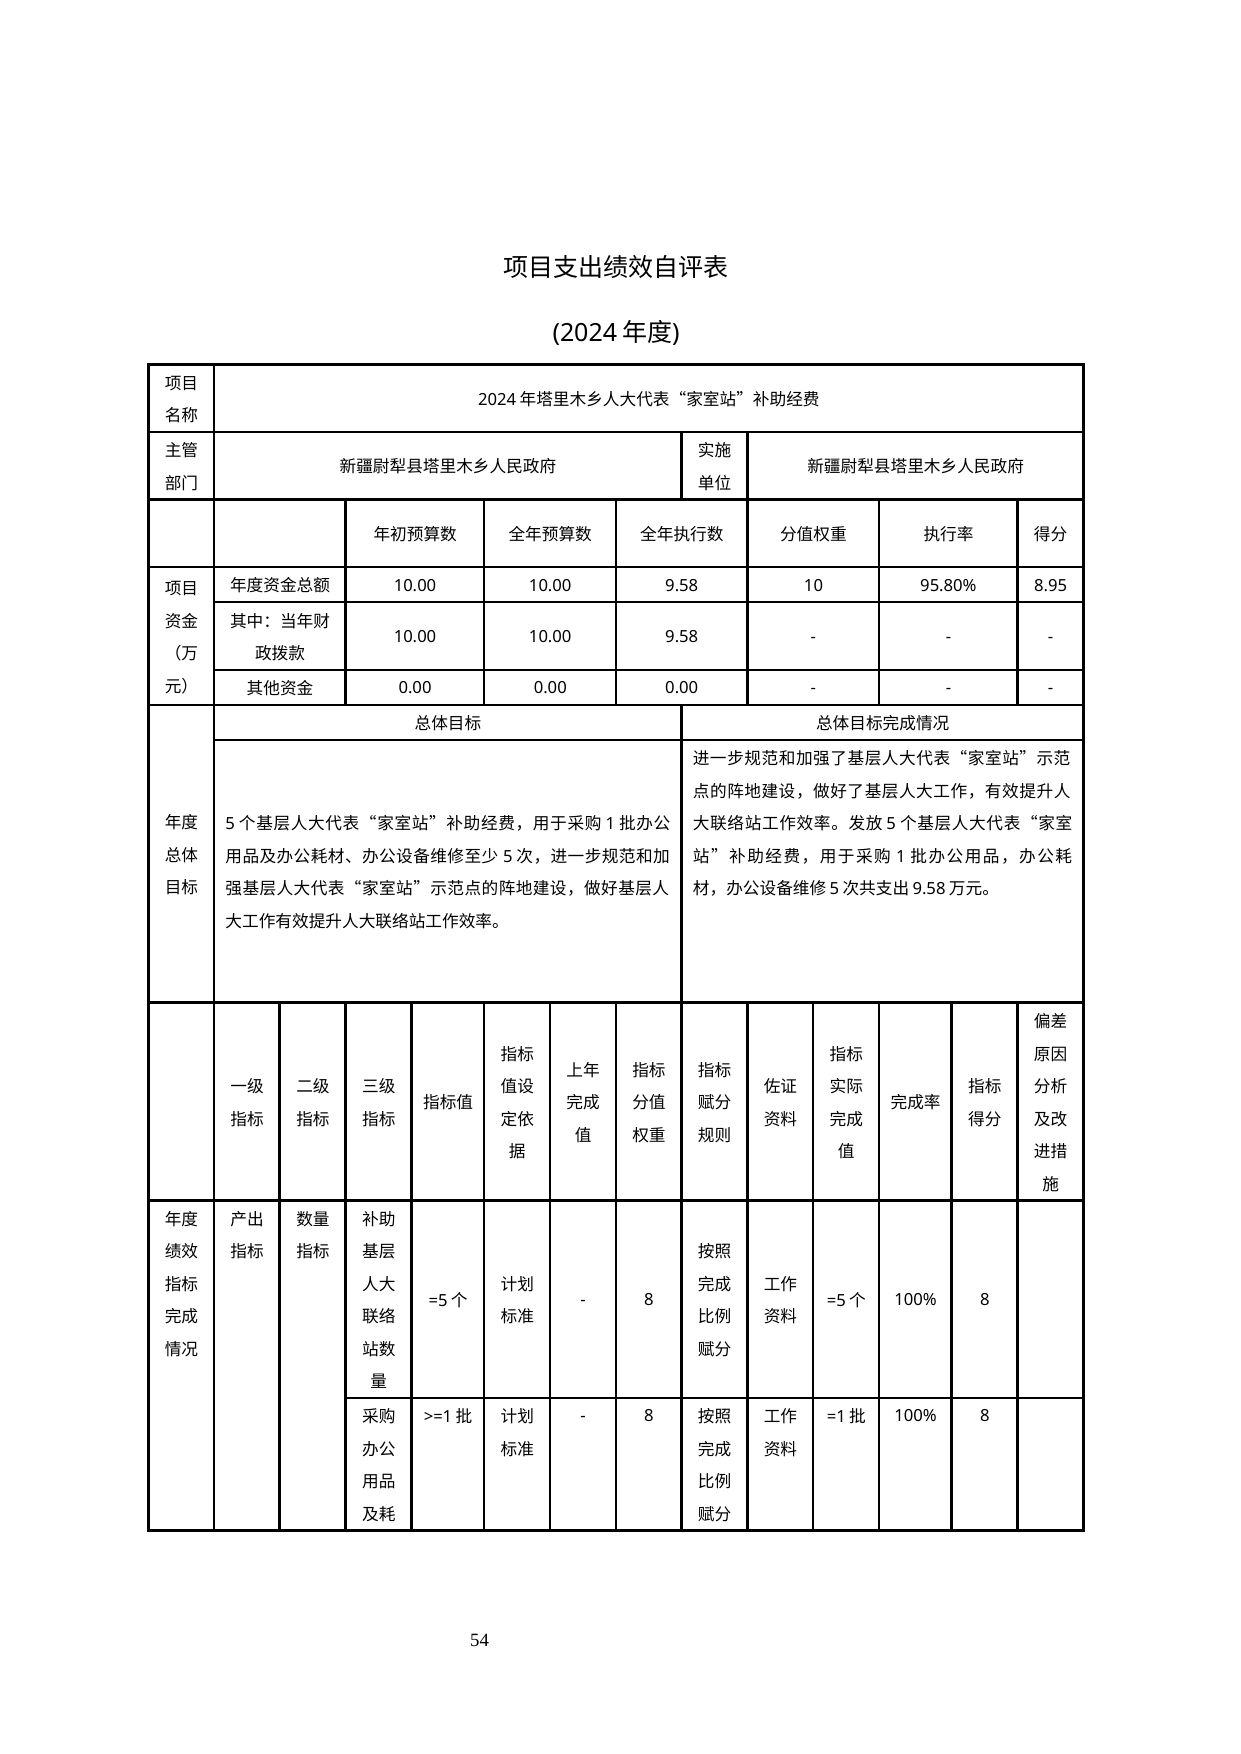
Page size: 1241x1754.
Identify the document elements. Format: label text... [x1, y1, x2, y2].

table_cell 8 [617, 1202, 680, 1396]
table_cell 三级指标 [347, 1004, 410, 1199]
table_cell 其他资金 [215, 671, 344, 703]
table_cell - [551, 1399, 615, 1529]
table_cell 全年执行数 [617, 501, 746, 566]
table_cell 佐证资料 [749, 1004, 812, 1199]
table_cell 其中：当年财政拨款 [215, 603, 344, 668]
table_cell 9.58 [617, 603, 746, 668]
table_cell 执行率 [880, 501, 1016, 566]
table_cell 10.00 [347, 568, 483, 601]
table_cell (2024年度) [148, 298, 1083, 363]
table_cell - [880, 603, 1016, 668]
table_cell 10.00 [485, 603, 615, 668]
table_cell 10 [749, 568, 878, 601]
table_cell 9.58 [617, 568, 746, 601]
table_cell 指标得分 [953, 1004, 1016, 1199]
table_cell 计划标准 [485, 1399, 549, 1529]
table_cell 按照完成比例赋分 [683, 1399, 746, 1529]
table_cell - [880, 671, 1016, 703]
table_cell 年初预算数 [347, 501, 483, 566]
table_cell 8 [953, 1202, 1016, 1396]
table_cell [150, 501, 213, 566]
table_cell >=1批 [413, 1399, 483, 1529]
table_cell 指标分值权重 [617, 1004, 680, 1199]
table_cell 8 [617, 1399, 680, 1529]
table_cell 偏差原因分析及改进措施 [1019, 1004, 1082, 1199]
table_header 项目支出绩效自评表 [148, 233, 1083, 298]
table_cell 二级指标 [281, 1004, 344, 1199]
table_cell 5个基层人大代表“家室站”补助经费，用于采购1批办公用品及办公耗材、办公设备维修至少5次，进一步规范和加强基层人大代表“家室站”示范点的阵地建设，做好基层人大工作有效提升人大联络站工作效率。 [215, 741, 680, 1001]
table_cell 指标值 [413, 1004, 483, 1199]
table_cell 总体目标 [215, 706, 680, 739]
table_cell 指标值设定依据 [485, 1004, 549, 1199]
table_cell 完成率 [880, 1004, 950, 1199]
table_cell 工作资料 [749, 1202, 812, 1396]
table_cell 实施单位 [683, 433, 746, 498]
table_cell - [749, 671, 878, 703]
table_cell 8 [953, 1399, 1016, 1529]
table_cell - [1019, 603, 1082, 668]
table_cell 年度总体目标 [150, 706, 213, 1001]
table_cell - [551, 1202, 615, 1396]
table_cell 年度资金总额 [215, 568, 344, 601]
table_cell 100% [880, 1399, 950, 1529]
table_cell 95.80% [880, 568, 1016, 601]
table_cell [1019, 1202, 1082, 1396]
table_cell [215, 501, 344, 566]
table_cell 年度绩效指标完成情况 [150, 1202, 213, 1529]
table_cell 工作资料 [749, 1399, 812, 1529]
table_cell 产出指标 [215, 1202, 278, 1529]
table_cell 进一步规范和加强了基层人大代表“家室站”示范点的阵地建设，做好了基层人大工作，有效提升人大联络站工作效率。发放5个基层人大代表“家室站”补助经费，用于采购1批办公用品，办公耗材，办公设备维修5次共支出9.58万元。 [683, 741, 1082, 1001]
table_cell 总体目标完成情况 [683, 706, 1082, 739]
table_cell 0.00 [347, 671, 483, 703]
table_cell 新疆尉犁县塔里木乡人民政府 [749, 433, 1082, 498]
table_cell 全年预算数 [485, 501, 615, 566]
table_cell - [749, 603, 878, 668]
table_cell 数量指标 [281, 1202, 344, 1529]
table_cell =5个 [413, 1202, 483, 1396]
table_cell 计划标准 [485, 1202, 549, 1396]
table_cell =5个 [814, 1202, 878, 1396]
table_cell 按照完成比例赋分 [683, 1202, 746, 1396]
table_cell 补助基层人大联络站数量 [347, 1202, 410, 1396]
table_cell 指标赋分规则 [683, 1004, 746, 1199]
table_cell 采购办公用品及耗材数量 [347, 1399, 410, 1529]
table_cell 项目资金 （万元） [150, 568, 213, 703]
table_cell 分值权重 [749, 501, 878, 566]
table_cell =1批 [814, 1399, 878, 1529]
table_cell - [1019, 671, 1082, 703]
table_cell 2024年塔里木乡人大代表“家室站”补助经费 [215, 366, 1082, 431]
table_cell [150, 1004, 213, 1199]
table_cell 0.00 [485, 671, 615, 703]
table_cell 新疆尉犁县塔里木乡人民政府 [215, 433, 680, 498]
table_cell 指标实际完成值 [814, 1004, 878, 1199]
table_cell 10.00 [485, 568, 615, 601]
table_cell 上年完成值 [551, 1004, 615, 1199]
table_cell 100% [880, 1202, 950, 1396]
table_cell 得分 [1019, 501, 1082, 566]
table_cell 一级指标 [215, 1004, 278, 1199]
table_cell 0.00 [617, 671, 746, 703]
table_cell 项目名称 [150, 366, 213, 431]
table_cell 10.00 [347, 603, 483, 668]
table_cell 主管部门 [150, 433, 213, 498]
table_cell [1019, 1399, 1082, 1529]
table_cell 8.95 [1019, 568, 1082, 601]
